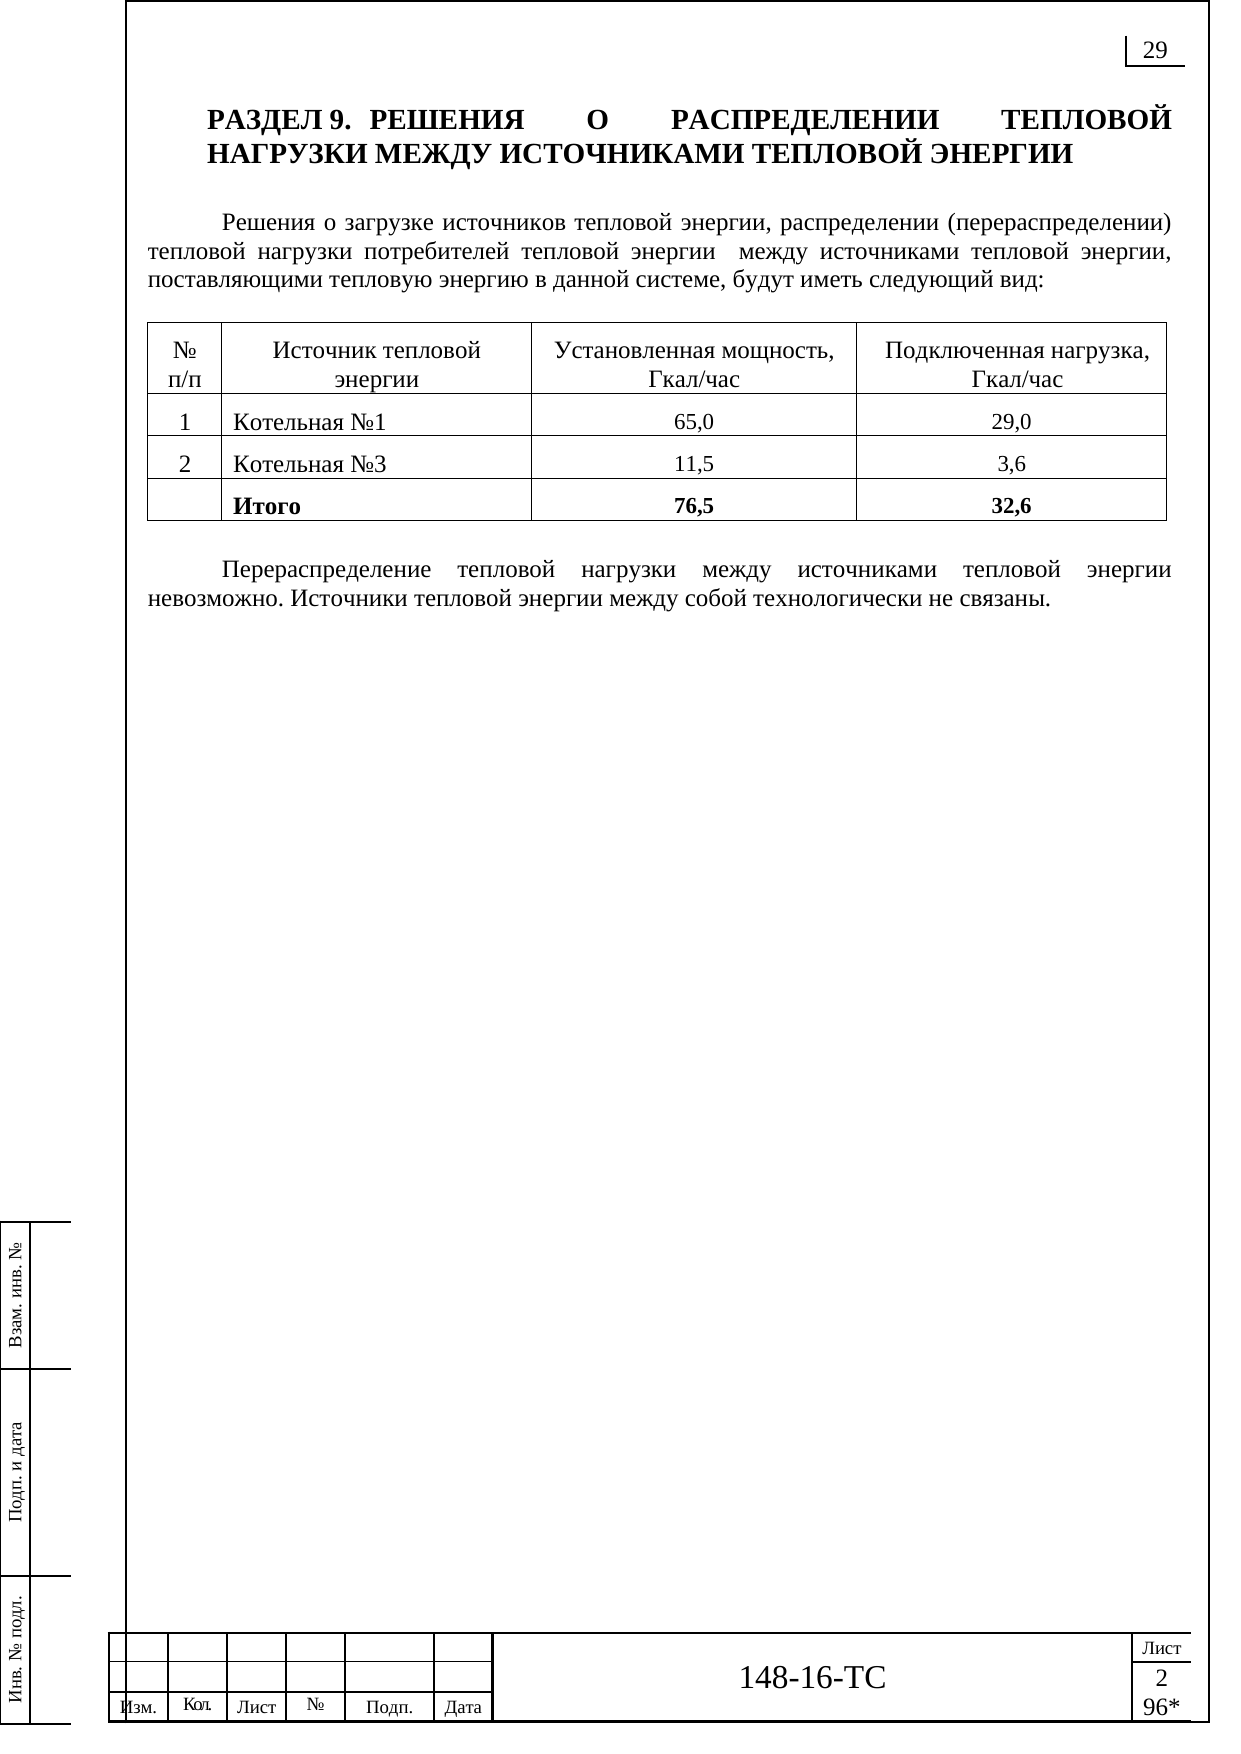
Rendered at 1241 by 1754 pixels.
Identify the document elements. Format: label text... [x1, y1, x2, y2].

table_cell 11,5 [532, 436, 856, 478]
table_header № п/п [148, 323, 221, 393]
table_cell 76,5 [532, 479, 856, 520]
table_cell 32,6 [857, 479, 1166, 520]
table_cell 29,0 [857, 394, 1166, 435]
table_cell Котельная №1 [222, 394, 531, 435]
table_header Установленная мощность, Гкал/час [532, 323, 856, 393]
table_header Подключенная нагрузка, Гкал/час [857, 323, 1166, 393]
table_cell 3,6 [857, 436, 1166, 478]
table_cell Котельная №3 [222, 436, 531, 478]
table_cell Итого [222, 479, 531, 520]
table_cell 65,0 [532, 394, 856, 435]
subtitle Решения о распределении тепловой нагрузки между источниками тепловой энергии [207, 102, 1172, 169]
text Решения о загрузке источников тепловой энергии, распределении (перераспределении) тепловой нагрузки потребителей тепловой энергии между источниками тепловой энергии, поставляющими тепловую энергию в данной системе, будут иметь следующий вид: [148, 207, 1172, 293]
text Перераспределение тепловой нагрузки между источниками тепловой энергии невозможно. Источники тепловой энергии между собой технологически не связаны. [148, 554, 1172, 612]
table_cell 2 [148, 436, 221, 478]
table_cell [148, 479, 221, 520]
table_header Источник тепловой энергии [222, 323, 531, 393]
table_cell 1 [148, 394, 221, 435]
